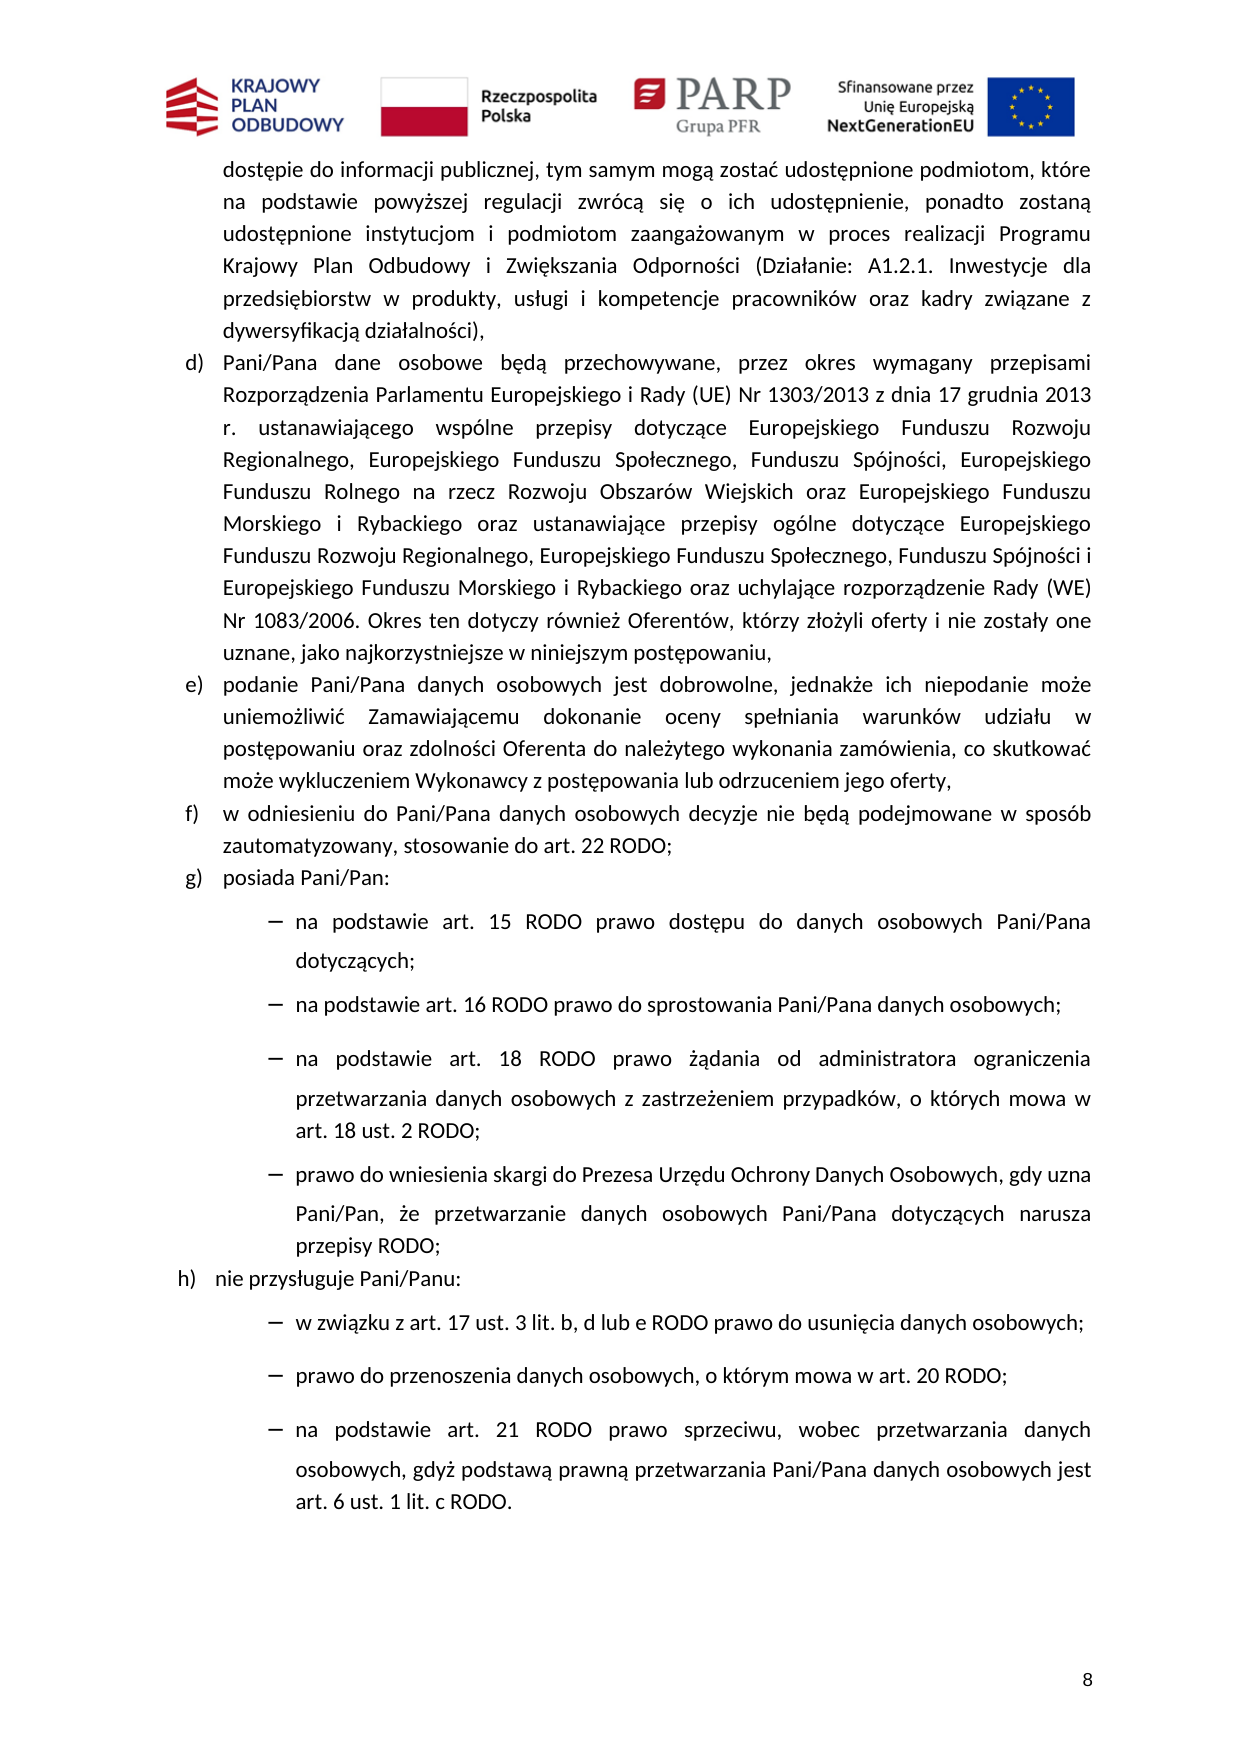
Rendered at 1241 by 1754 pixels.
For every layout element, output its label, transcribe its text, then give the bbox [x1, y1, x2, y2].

list podanie Pani/Pana danych osobowych jest dobrowolne, jednakże ich niepodanie może uniemożliwić Zamawiającemu dokonanie oceny spełniania warunków udziału w postępowaniu oraz zdolności Oferenta do należytego wykonania zamówienia, co skutkować może wykluczeniem Wykonawcy z postępowania lub odrzuceniem jego oferty, [185, 670, 1093, 795]
list na podstawie art. 16 RODO prawo do sprostowania Pani/Pana danych osobowych; [266, 979, 1093, 1026]
list w związku z art. 17 ust. 3 lit. b, d lub e RODO prawo do usunięcia danych osobowych; [266, 1296, 1093, 1343]
list na podstawie art. 18 RODO prawo żądania od administratora ograniczenia przetwarzania danych osobowych z zastrzeżeniem przypadków, o których mowa w art. 18 ust. 2 RODO; [266, 1033, 1093, 1144]
list prawo do przenoszenia danych osobowych, o którym mowa w art. 20 RODO; [266, 1350, 1093, 1397]
picture [147, 59, 1093, 156]
list prawo do wniesienia skargi do Prezesa Urzędu Ochrony Danych Osobowych, gdy uzna Pani/Pan, że przetwarzanie danych osobowych Pani/Pana dotyczących narusza przepisy RODO; [266, 1148, 1093, 1259]
list na podstawie art. 15 RODO prawo dostępu do danych osobowych Pani/Pana dotyczących; [266, 895, 1093, 974]
list w odniesieniu do Pani/Pana danych osobowych decyzje nie będą podejmowane w sposób zautomatyzowany, stosowanie do art. 22 RODO; [185, 799, 1093, 859]
list na podstawie art. 21 RODO prawo sprzeciwu, wobec przetwarzania danych osobowych, gdyż podstawą prawną przetwarzania Pani/Pana danych osobowych jest art. 6 ust. 1 lit. c RODO. [266, 1404, 1093, 1515]
list nie przysługuje Pani/Panu: [177, 1264, 1093, 1292]
list posiada Pani/Pan: [185, 863, 1093, 891]
list Pani/Pana dane osobowe będą przechowywane, przez okres wymagany przepisami Rozporządzenia Parlamentu Europejskiego i Rady (UE) Nr 1303/2013 z dnia 17 grudnia 2013 r. ustanawiającego wspólne przepisy dotyczące Europejskiego Funduszu Rozwoju Regionalnego, Europejskiego Funduszu Społecznego, Funduszu Spójności, Europejskiego Funduszu Rolnego na rzecz Rozwoju Obszarów Wiejskich oraz Europejskiego Funduszu Morskiego i Rybackiego oraz ustanawiające przepisy ogólne dotyczące Europejskiego Funduszu Rozwoju Regionalnego, Europejskiego Funduszu Społecznego, Funduszu Spójności i Europejskiego Funduszu Morskiego i Rybackiego oraz uchylające rozporządzenie Rady (WE) Nr 1083/2006. Okres ten dotyczy również Oferentów, którzy złożyli oferty i nie zostały one uznane, jako najkorzystniejsze w niniejszym postępowaniu, [185, 348, 1093, 666]
